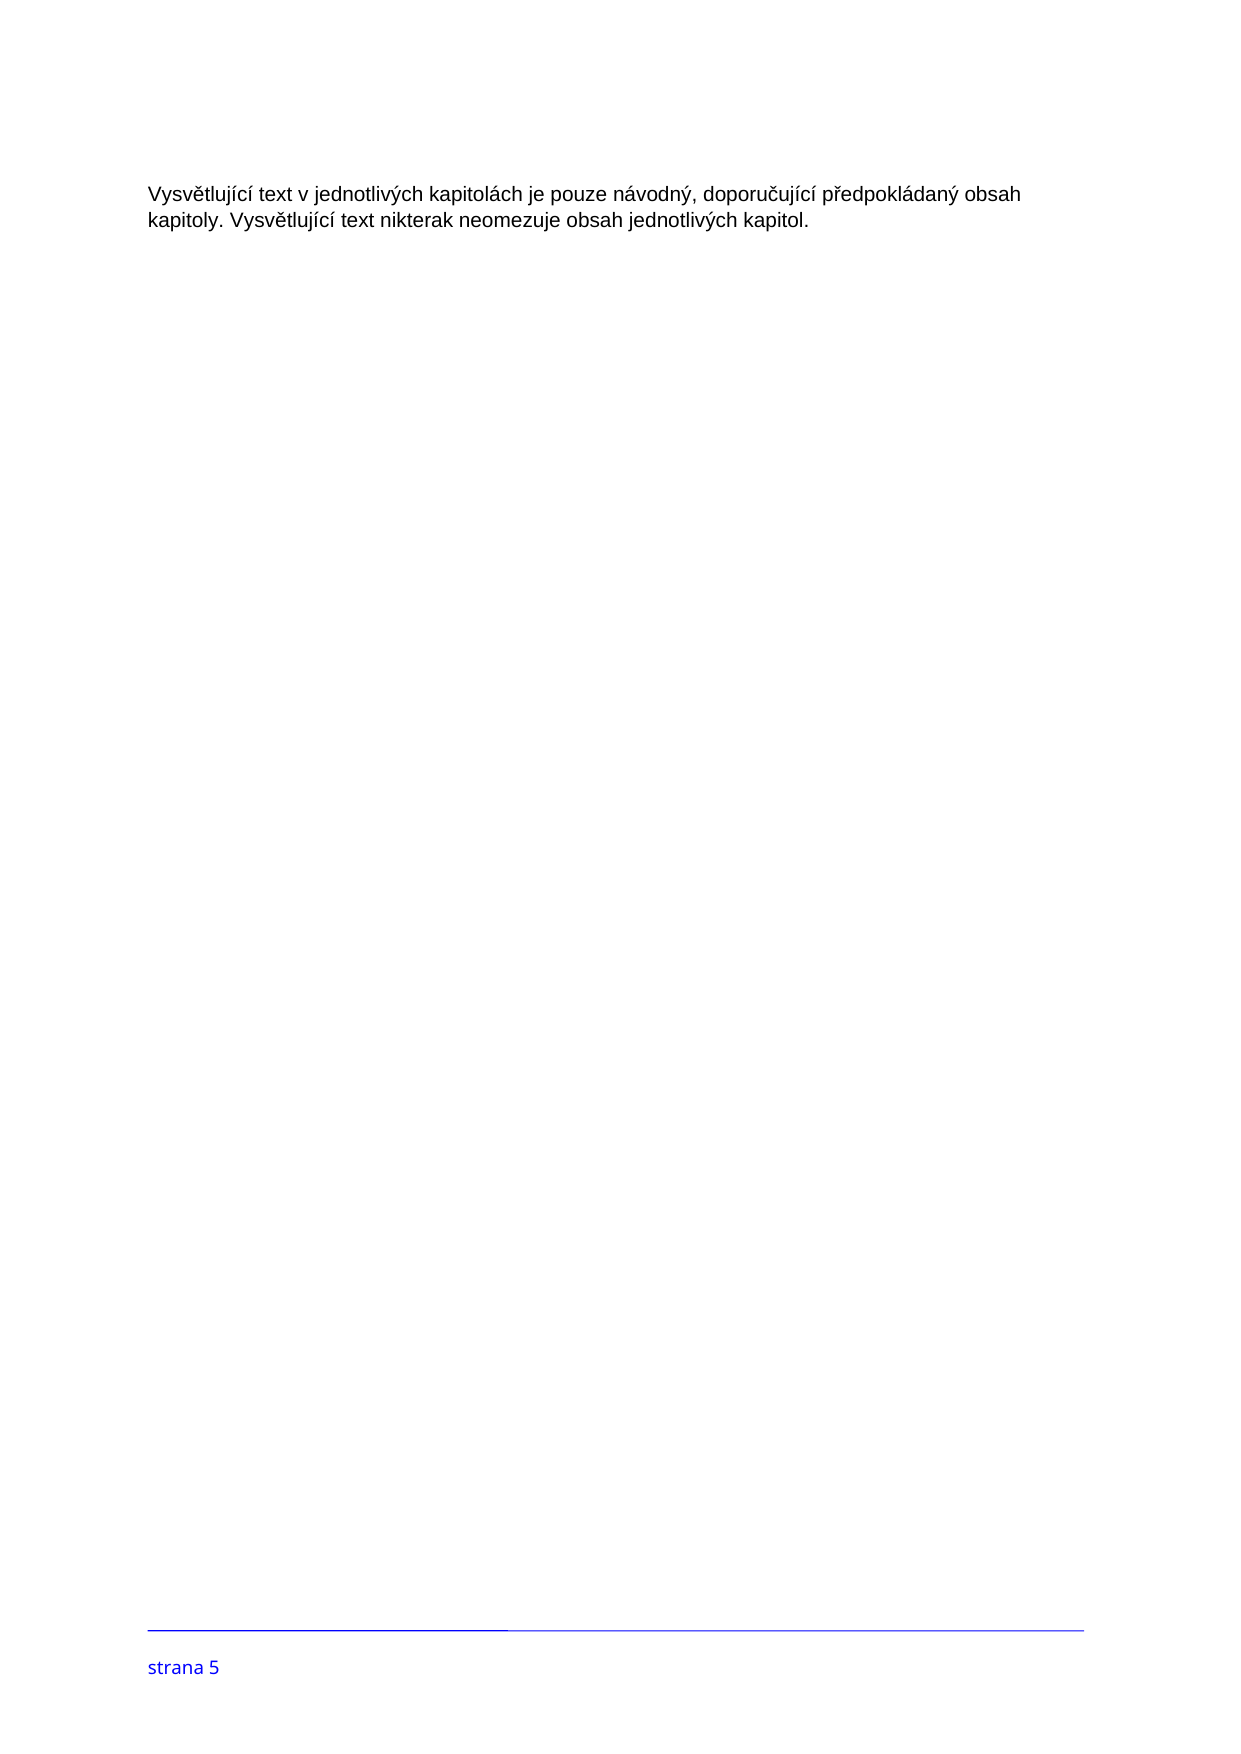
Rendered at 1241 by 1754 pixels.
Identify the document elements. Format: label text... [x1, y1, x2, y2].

text Vysvětlující text v jednotlivých kapitolách je pouze návodný, doporučující předpokládaný obsah kapitoly. Vysvětlující text nikterak neomezuje obsah jednotlivých kapitol. [148, 182, 1093, 232]
